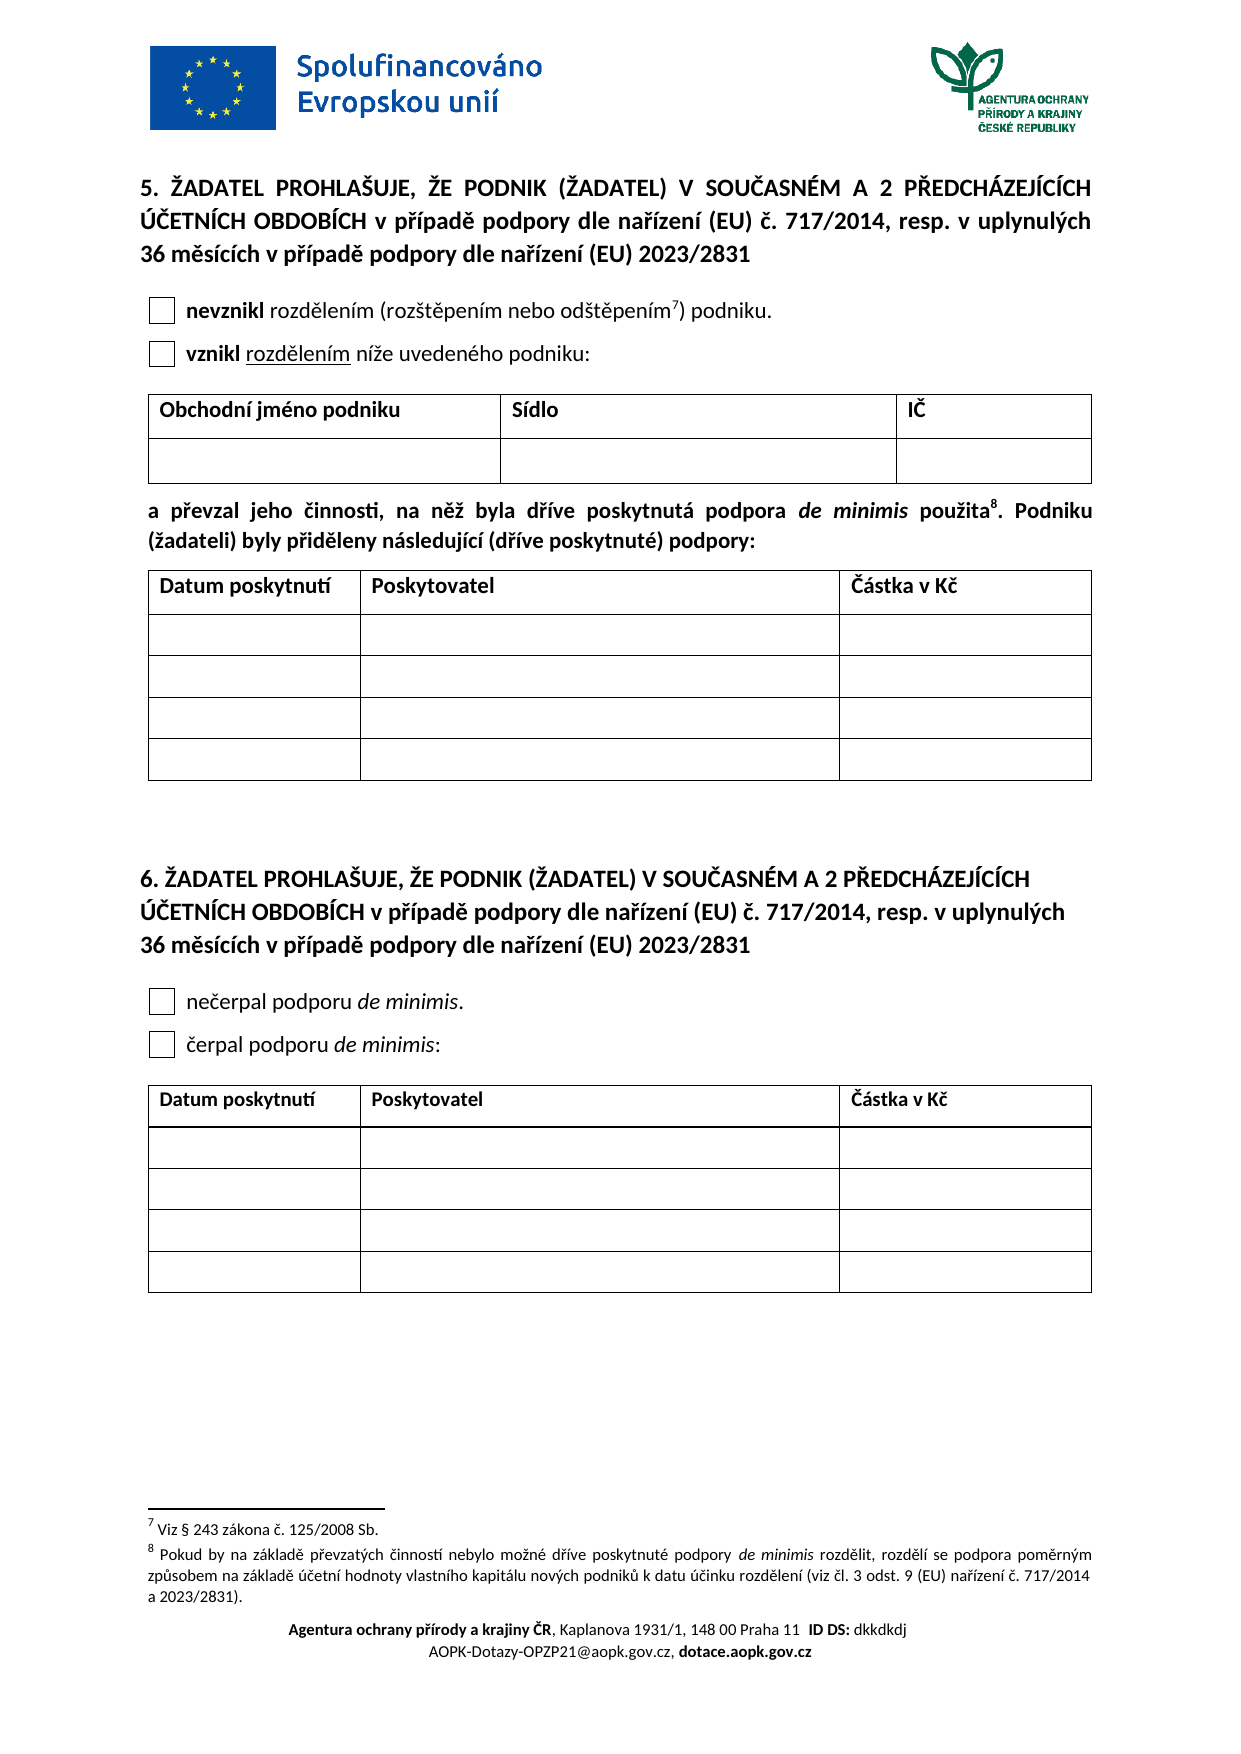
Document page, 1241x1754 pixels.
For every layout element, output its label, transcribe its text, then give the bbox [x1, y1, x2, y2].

table_cell [149, 439, 500, 482]
table_cell [361, 656, 839, 697]
table_header Obchodní jméno podniku [149, 395, 500, 438]
table_cell [501, 439, 896, 482]
text nečerpal podporu de minimis. [148, 987, 1093, 1015]
table_cell [361, 615, 839, 655]
subtitle 6. ŽADATEL PROHLAŠUJE, ŽE PODNIK (ŽADATEL) V SOUČASNÉM A 2 PŘEDCHÁZEJÍCÍCH ÚČETNÍCH OBDOBÍCH v případě podpory dle nařízení (EU) č. 717/2014, resp. v uplynulých 36 měsících v případě podpory dle nařízení (EU) 2023/2831 [140, 863, 1093, 960]
text vznikl rozdělením níže uvedeného podniku: [148, 339, 1093, 368]
text nevznikl rozdělením (rozštěpením nebo odštěpením) podniku. [148, 296, 1093, 324]
table_header Částka v Kč [840, 571, 1091, 614]
table_header Poskytovatel [361, 571, 839, 614]
table_cell [149, 1169, 360, 1209]
table_cell [361, 1252, 839, 1292]
table_header IČ [897, 395, 1091, 438]
table_cell [361, 739, 839, 779]
table_header Datum poskytnutí [149, 1086, 360, 1126]
table_cell [840, 1169, 1091, 1209]
table_cell [149, 698, 360, 738]
table_cell [840, 739, 1091, 779]
table_cell [149, 615, 360, 655]
text a převzal jeho činnosti, na něž byla dříve poskytnutá podpora de minimis použita. Podniku (žadateli) byly přiděleny následující (dříve poskytnuté) podpory: [148, 496, 1093, 555]
subtitle 5. ŽADATEL PROHLAŠUJE, ŽE PODNIK (ŽADATEL) V SOUČASNÉM A 2 PŘEDCHÁZEJÍCÍCH ÚČETNÍCH OBDOBÍCH v případě podpory dle nařízení (EU) č. 717/2014, resp. v uplynulých 36 měsících v případě podpory dle nařízení (EU) 2023/2831 [140, 173, 1093, 269]
table_cell [361, 698, 839, 738]
text čerpal podporu de minimis: [148, 1030, 1093, 1058]
table_cell [149, 739, 360, 779]
table_cell [149, 1252, 360, 1292]
table_cell [361, 1169, 839, 1209]
table_cell [361, 1210, 839, 1251]
table_cell [840, 698, 1091, 738]
table_cell [840, 1252, 1091, 1292]
table_cell [840, 656, 1091, 697]
table_header Datum poskytnutí [149, 571, 360, 614]
table_cell [149, 1210, 360, 1251]
table_header Sídlo [501, 395, 896, 438]
picture [147, 42, 1089, 132]
table_cell [149, 1128, 360, 1168]
table_cell [149, 656, 360, 697]
table_cell [840, 615, 1091, 655]
table_cell [840, 1128, 1091, 1168]
table_header Poskytovatel [361, 1086, 839, 1126]
table_cell [897, 439, 1091, 482]
table_cell [361, 1128, 839, 1168]
table_cell [840, 1210, 1091, 1251]
table_header Částka v Kč [840, 1086, 1091, 1126]
